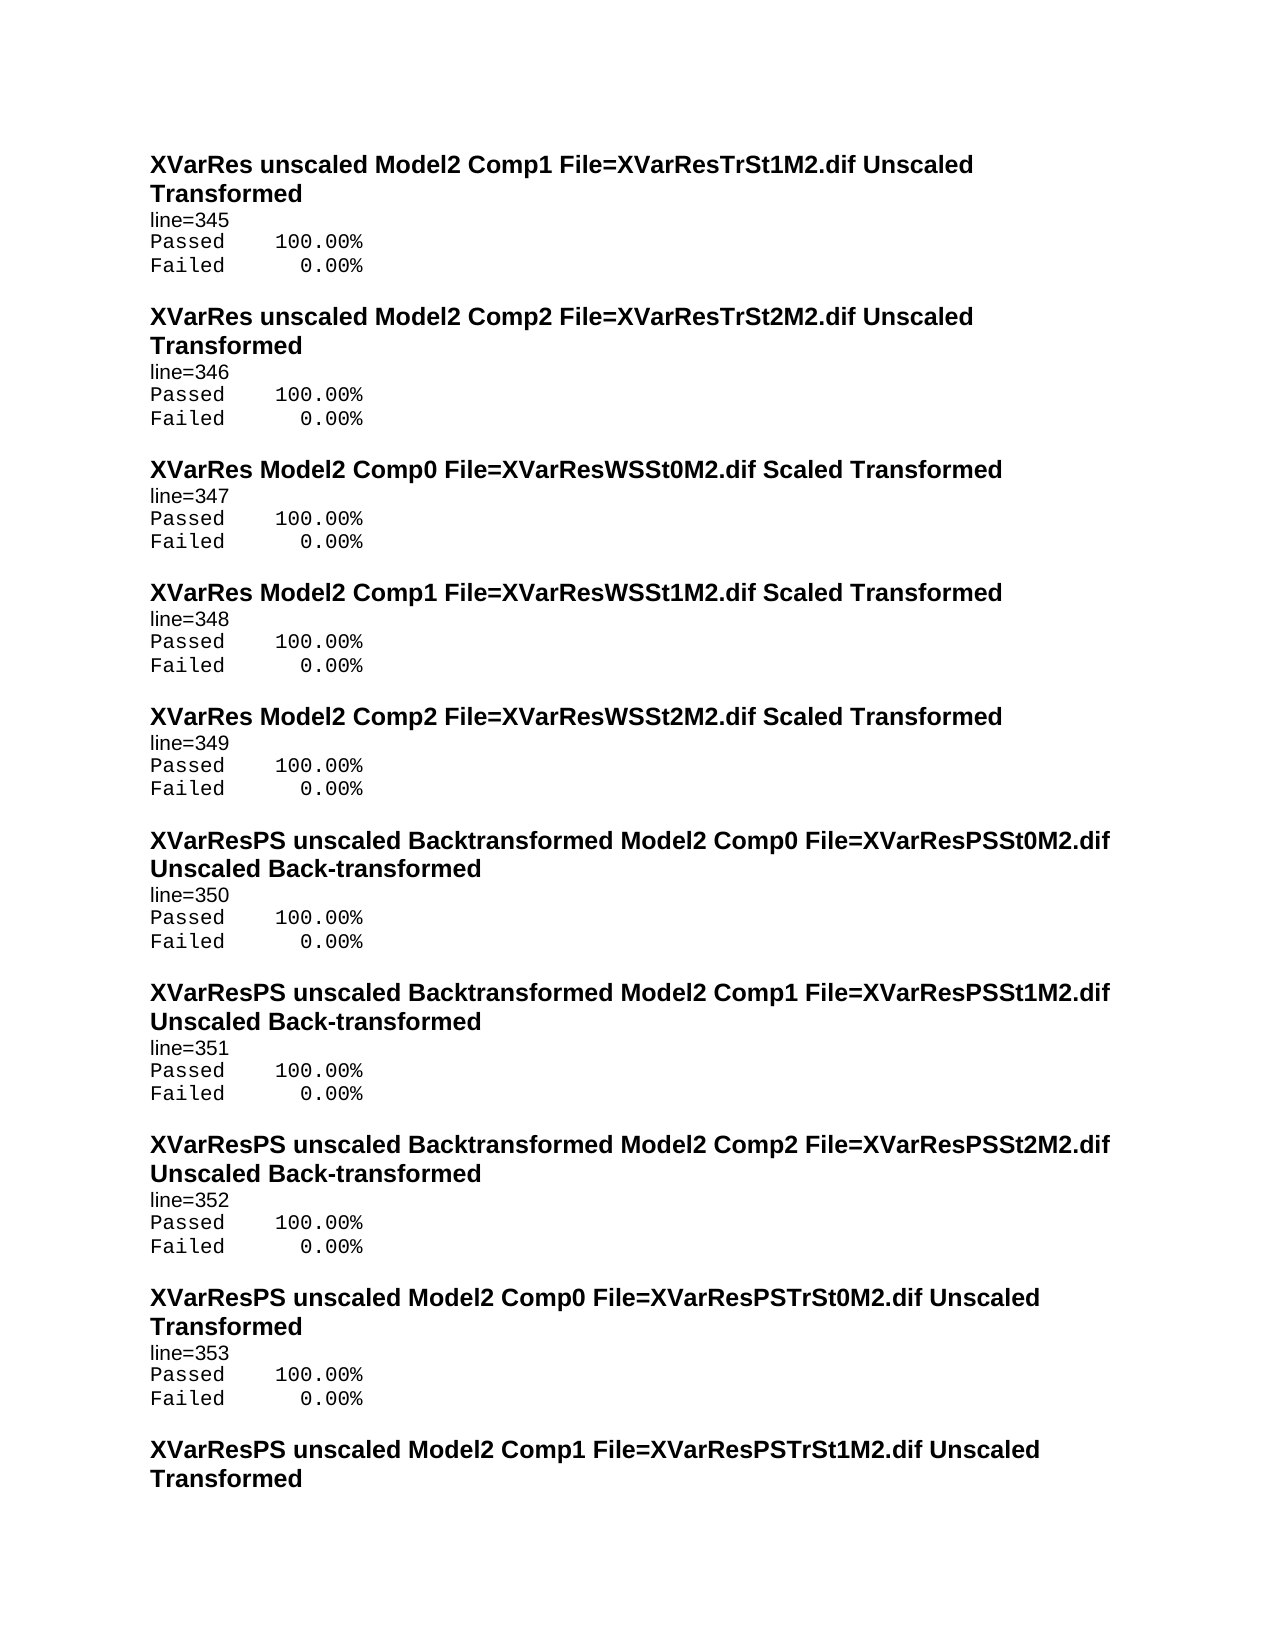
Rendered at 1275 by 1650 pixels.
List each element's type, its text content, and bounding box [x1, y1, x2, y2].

text Passed 100.00% [150, 507, 1125, 531]
text XVarRes Model2 Comp1 File=XVarResWSSt1M2.dif Scaled Transformed [150, 578, 1125, 607]
text XVarResPS unscaled Model2 Comp1 File=XVarResPSTrSt1M2.dif Unscaled Transformed [150, 1435, 1125, 1493]
text XVarResPS unscaled Backtransformed Model2 Comp2 File=XVarResPSSt2M2.dif Unscaled Back-transformed [150, 1131, 1125, 1188]
text line=351 [150, 1036, 1125, 1059]
text Failed 0.00% [150, 255, 1125, 279]
text XVarRes Model2 Comp0 File=XVarResWSSt0M2.dif Scaled Transformed [150, 455, 1125, 483]
text Failed 0.00% [150, 1388, 1125, 1412]
text Passed 100.00% [150, 384, 1125, 407]
text Passed 100.00% [150, 907, 1125, 931]
text line=348 [150, 607, 1125, 631]
text Failed 0.00% [150, 931, 1125, 954]
text XVarResPS unscaled Backtransformed Model2 Comp0 File=XVarResPSSt0M2.dif Unscaled Back-transformed [150, 826, 1125, 883]
text Failed 0.00% [150, 655, 1125, 678]
text Passed 100.00% [150, 1212, 1125, 1236]
text XVarRes Model2 Comp2 File=XVarResWSSt2M2.dif Scaled Transformed [150, 702, 1125, 731]
text line=347 [150, 483, 1125, 507]
text Failed 0.00% [150, 778, 1125, 802]
text XVarRes unscaled Model2 Comp2 File=XVarResTrSt2M2.dif Unscaled Transformed [150, 302, 1125, 360]
text XVarRes unscaled Model2 Comp1 File=XVarResTrSt1M2.dif Unscaled Transformed [150, 150, 1125, 207]
text XVarResPS unscaled Model2 Comp0 File=XVarResPSTrSt0M2.dif Unscaled Transformed [150, 1283, 1125, 1340]
text Failed 0.00% [150, 1236, 1125, 1259]
text line=352 [150, 1188, 1125, 1212]
text Failed 0.00% [150, 531, 1125, 555]
text Passed 100.00% [150, 231, 1125, 255]
text line=349 [150, 731, 1125, 755]
text line=346 [150, 360, 1125, 384]
text line=345 [150, 207, 1125, 231]
text Passed 100.00% [150, 1059, 1125, 1083]
text line=350 [150, 883, 1125, 907]
text Passed 100.00% [150, 631, 1125, 655]
text Failed 0.00% [150, 1083, 1125, 1107]
text Passed 100.00% [150, 755, 1125, 778]
text Passed 100.00% [150, 1364, 1125, 1388]
text XVarResPS unscaled Backtransformed Model2 Comp1 File=XVarResPSSt1M2.dif Unscaled Back-transformed [150, 978, 1125, 1036]
text line=353 [150, 1340, 1125, 1364]
text Failed 0.00% [150, 407, 1125, 431]
